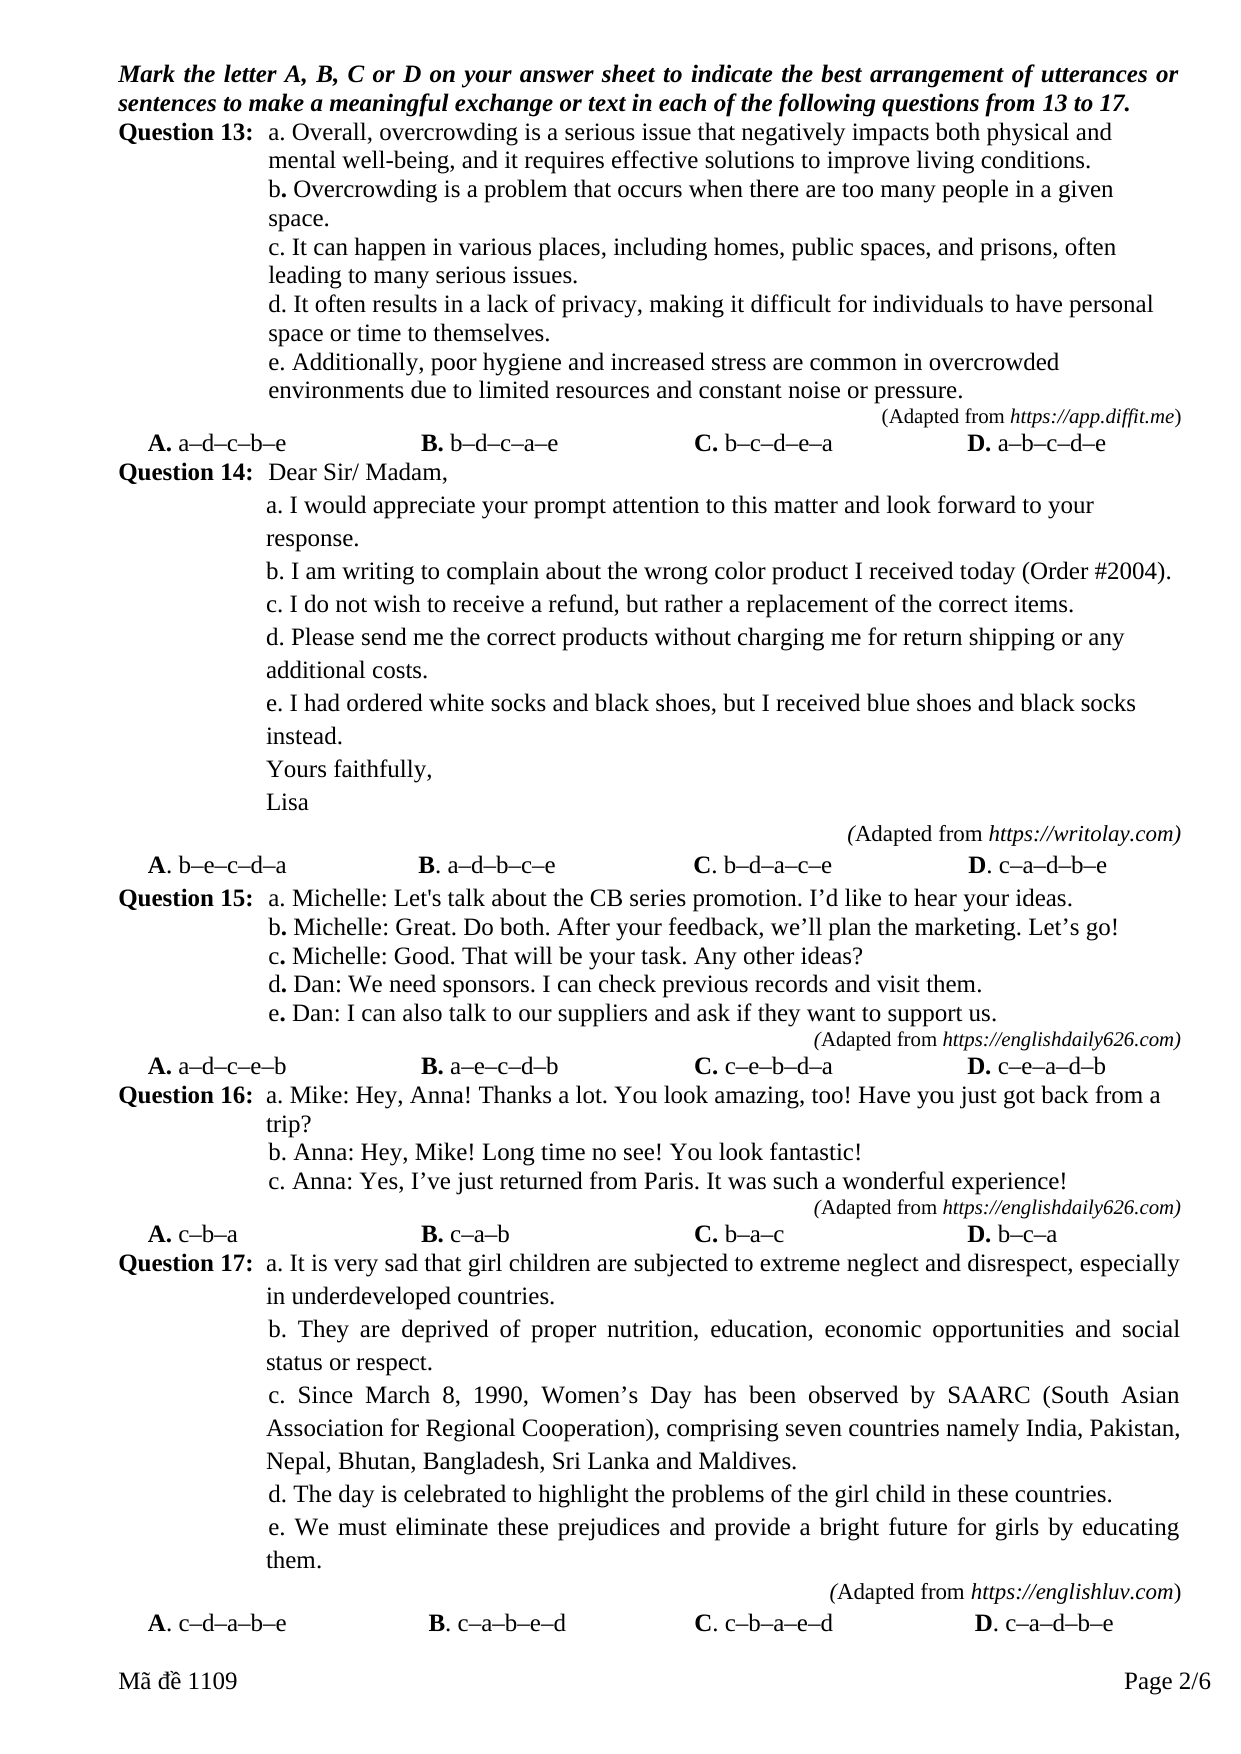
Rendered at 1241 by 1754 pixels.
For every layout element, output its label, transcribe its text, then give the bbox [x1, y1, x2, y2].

text b. I am writing to complain about the wrong color product I received today (Order #2004). [266, 556, 1181, 585]
text Question 15: a. Michelle: Let's talk about the CB series promotion. I’d like to hear your ideas. [118, 883, 1181, 912]
text Question 17: a. It is very sad that girl children are subjected to extreme neglect and disrespect, especially in underdeveloped countries. [118, 1248, 1181, 1309]
text c. Anna: Yes, I’ve just returned from Paris. It was such a wonderful experience! [193, 1166, 1181, 1195]
text b. Overcrowding is a problem that occurs when there are too many people in a given space. [268, 174, 1181, 232]
text A. c–b–a B. c–a–b C. b–a–c D. b–c–a [118, 1219, 1181, 1248]
text e. I had ordered white socks and black shoes, but I received blue shoes and black socks instead. [266, 688, 1181, 750]
text Lisa [266, 787, 1181, 816]
text c. I do not wish to receive a refund, but rather a replacement of the correct items. [266, 589, 1181, 618]
text (Adapted from https://englishdaily626.com) [118, 1195, 1181, 1219]
text b. They are deprived of proper nutrition, education, economic opportunities and social status or respect. [266, 1314, 1181, 1376]
text c. It can happen in various places, including homes, public spaces, and prisons, often leading to many serious issues. [268, 232, 1181, 289]
text A. a–d–c–b–e B. b–d–c–a–e C. b–c–d–e–a D. a–b–c–d–e [118, 428, 1181, 457]
text d. Dan: We need sponsors. I can check previous records and visit them. [193, 969, 1181, 998]
text Mark the letter A, B, C or D on your answer sheet to indicate the best arrangement of utterances or sentences to make a meaningful exchange or text in each of the following questions from 13 to 17. [118, 59, 1181, 117]
text b. Anna: Hey, Mike! Long time no see! You look fantastic! [193, 1137, 1181, 1166]
text d. Please send me the correct products without charging me for return shipping or any additional costs. [266, 622, 1181, 684]
text (Adapted from https://englishluv.com) [118, 1578, 1181, 1604]
text A. c–d–a–b–e B. c–a–b–e–d C. c–b–a–e–d D. c–a–d–b–e [118, 1608, 1181, 1637]
text c. Michelle: Good. That will be your task. Any other ideas? [268, 941, 1181, 969]
text Question 14: Dear Sir/ Madam, [118, 457, 1181, 486]
text A. b–e–c–d–a B. a–d–b–c–e C. b–d–a–c–e D. c–a–d–b–e [118, 850, 1181, 879]
text e. Additionally, poor hygiene and increased stress are common in overcrowded environments due to limited resources and constant noise or pressure. [268, 347, 1181, 404]
text Yours faithfully, [266, 754, 1181, 783]
text d. The day is celebrated to highlight the problems of the girl child in these countries. [287, 1479, 1181, 1508]
text a. I would appreciate your prompt attention to this matter and look forward to your response. [266, 490, 1181, 552]
text (Adapted from https://app.diffit.me) [268, 404, 1181, 428]
text Question 16: a. Mike: Hey, Anna! Thanks a lot. You look amazing, too! Have you just got back from a trip? [118, 1080, 1181, 1137]
text (Adapted from https://englishdaily626.com) [118, 1027, 1181, 1051]
text e. Dan: I can also talk to our suppliers and ask if they want to support us. [193, 998, 1181, 1027]
text b. Michelle: Great. Do both. After your feedback, we’ll plan the marketing. Let’s go! [193, 912, 1181, 941]
text Question 13: a. Overall, overcrowding is a serious issue that negatively impacts both physical and mental well-being, and it requires effective solutions to improve living conditions. [118, 117, 1181, 174]
text e. We must eliminate these prejudices and provide a bright future for girls by educating them. [266, 1512, 1181, 1574]
text d. It often results in a lack of privacy, making it difficult for individuals to have personal space or time to themselves. [268, 289, 1181, 347]
text c. Since March 8, 1990, Women’s Day has been observed by SAARC (South Asian Association for Regional Cooperation), comprising seven countries namely India, Pakistan, Nepal, Bhutan, Bangladesh, Sri Lanka and Maldives. [266, 1380, 1181, 1474]
text (Adapted from https://writolay.com) [118, 820, 1181, 846]
text A. a–d–c–e–b B. a–e–c–d–b C. c–e–b–d–a D. c–e–a–d–b [118, 1051, 1181, 1080]
